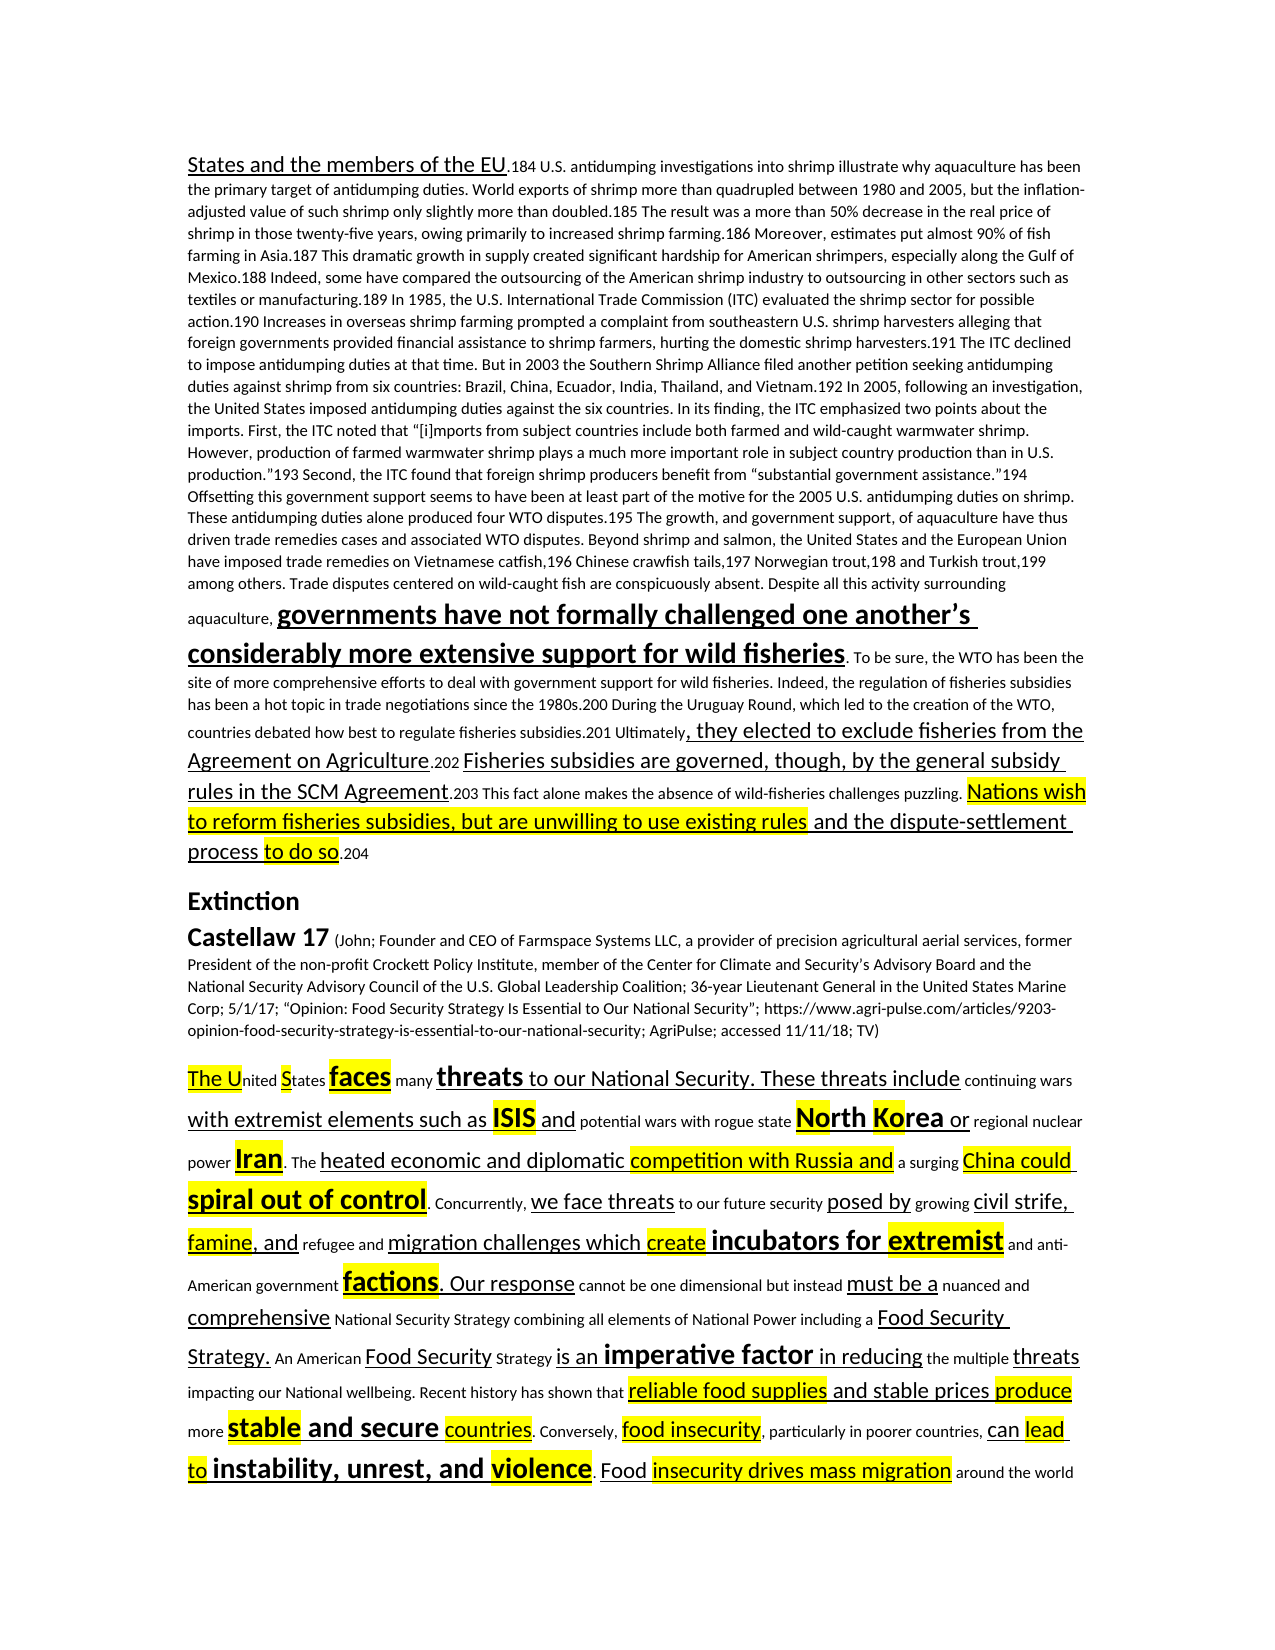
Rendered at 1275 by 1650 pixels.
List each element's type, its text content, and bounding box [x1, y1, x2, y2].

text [187, 1058, 1087, 1486]
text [187, 150, 1087, 865]
text Castellaw 17 (John; Founder and CEO of Farmspace Systems LLC, a provider of precision agricultural aerial services, former President of the non-profit Crockett Policy Institute, member of the Center for Climate and Security’s Advisory Board and the National Security Advisory Council of the U.S. Global Leadership Coalition; 36-year Lieutenant General in the United States Marine Corp; 5/1/17; “Opinion: Food Security Strategy Is Essential to Our National Security”; https://www.agri-pulse.com/articles/9203-opinion-food-security-strategy-is-essential-to-our-national-security; AgriPulse; accessed 11/11/18; TV) [187, 920, 1087, 1040]
subtitle Extinction [187, 884, 1087, 917]
